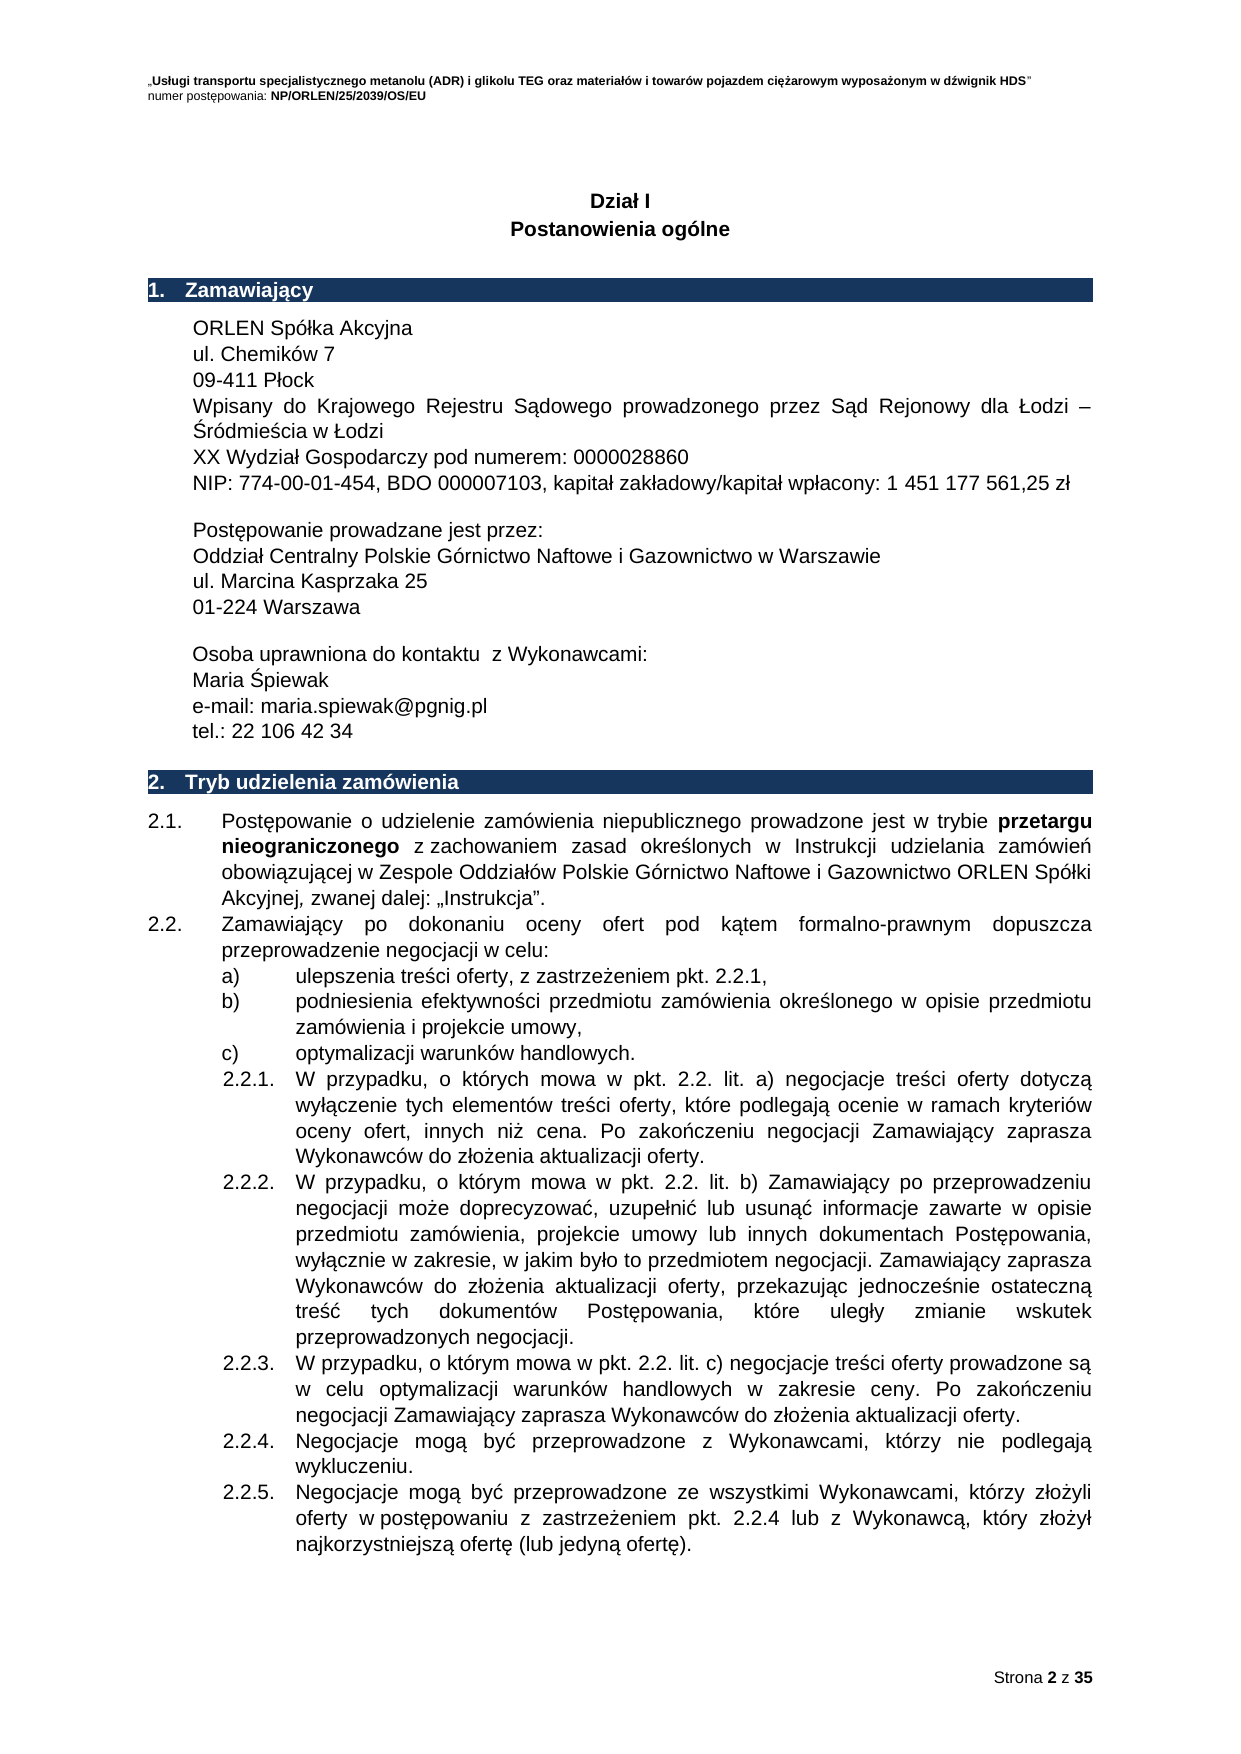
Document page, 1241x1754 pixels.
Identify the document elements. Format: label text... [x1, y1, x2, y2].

text optymalizacji warunków handlowych. [221, 1041, 1093, 1065]
text Maria Śpiewak [192, 668, 1093, 692]
text W przypadku, o którym mowa w pkt. 2.2. lit. c) negocjacje treści oferty prowadzone są w celu optymalizacji warunków handlowych w zakresie ceny. Po zakończeniu negocjacji Zamawiający zaprasza Wykonawców do złożenia aktualizacji oferty. [223, 1351, 1093, 1427]
text Zamawiający [148, 278, 1093, 302]
text 01-224 Warszawa [192, 595, 1093, 619]
text Oddział Centralny Polskie Górnictwo Naftowe i Gazownictwo w Warszawie [193, 543, 1093, 567]
text ORLEN Spółka Akcyjna [193, 316, 1093, 340]
text 09-411 Płock [193, 368, 1093, 392]
text XX Wydział Gospodarczy pod numerem: 0000028860 [193, 445, 1093, 469]
text W przypadku, o którym mowa w pkt. 2.2. lit. b) Zamawiający po przeprowadzeniu negocjacji może doprecyzować, uzupełnić lub usunąć informacje zawarte w opisie przedmiotu zamówienia, projekcie umowy lub innych dokumentach Postępowania, wyłącznie w zakresie, w jakim było to przedmiotem negocjacji. Zamawiający zaprasza Wykonawców do złożenia aktualizacji oferty, przekazując jednocześnie ostateczną treść tych dokumentów Postępowania, które uległy zmianie wskutek przeprowadzonych negocjacji. [223, 1170, 1093, 1349]
text e-mail: maria.spiewak@pgnig.pl [192, 693, 1093, 717]
text tel.: 22 106 42 34 [192, 719, 1093, 743]
text Negocjacje mogą być przeprowadzone z Wykonawcami, którzy nie podlegają wykluczeniu. [223, 1428, 1093, 1478]
text ul. Marcina Kasprzaka 25 [193, 569, 1093, 593]
text ul. Chemików 7 [193, 342, 1093, 366]
text Wpisany do Krajowego Rejestru Sądowego prowadzonego przez Sąd Rejonowy dla Łodzi –Śródmieścia w Łodzi [193, 393, 1093, 443]
text Osoba uprawniona do kontaktu z Wykonawcami: [192, 642, 1093, 666]
text Negocjacje mogą być przeprowadzone ze wszystkimi Wykonawcami, którzy złożyli oferty w postępowaniu z zastrzeżeniem pkt. 2.2.4 lub z Wykonawcą, który złożył najkorzystniejszą ofertę (lub jedyną ofertę). [223, 1480, 1093, 1556]
text Postępowanie prowadzane jest przez: [193, 518, 1093, 542]
text NIP: 774-00-01-454, BDO 000007103, kapitał zakładowy/kapitał wpłacony: 1 451 177 561,25 zł [192, 471, 1093, 495]
text Zamawiający po dokonaniu oceny ofert pod kątem formalno-prawnym dopuszcza przeprowadzenie negocjacji w celu: [148, 912, 1093, 962]
text Postępowanie o udzielenie zamówienia niepublicznego prowadzone jest w trybie przetargu nieograniczonego z zachowaniem zasad określonych w Instrukcji udzielania zamówień obowiązującej w Zespole Oddziałów Polskie Górnictwo Naftowe i Gazownictwo ORLEN Spółki Akcyjnej, zwanej dalej: „Instrukcja”. [148, 808, 1093, 910]
text Dział I [148, 189, 1093, 213]
text W przypadku, o których mowa w pkt. 2.2. lit. a) negocjacje treści oferty dotyczą wyłączenie tych elementów treści oferty, które podlegają ocenie w ramach kryteriów oceny ofert, innych niż cena. Po zakończeniu negocjacji Zamawiający zaprasza Wykonawców do złożenia aktualizacji oferty. [223, 1067, 1093, 1168]
text ulepszenia treści oferty, z zastrzeżeniem pkt. 2.2.1, [221, 963, 1093, 987]
text Postanowienia ogólne [148, 217, 1093, 241]
text Tryb udzielenia zamówienia [148, 770, 1093, 794]
text podniesienia efektywności przedmiotu zamówienia określonego w opisie przedmiotu zamówienia i projekcie umowy, [221, 989, 1093, 1039]
